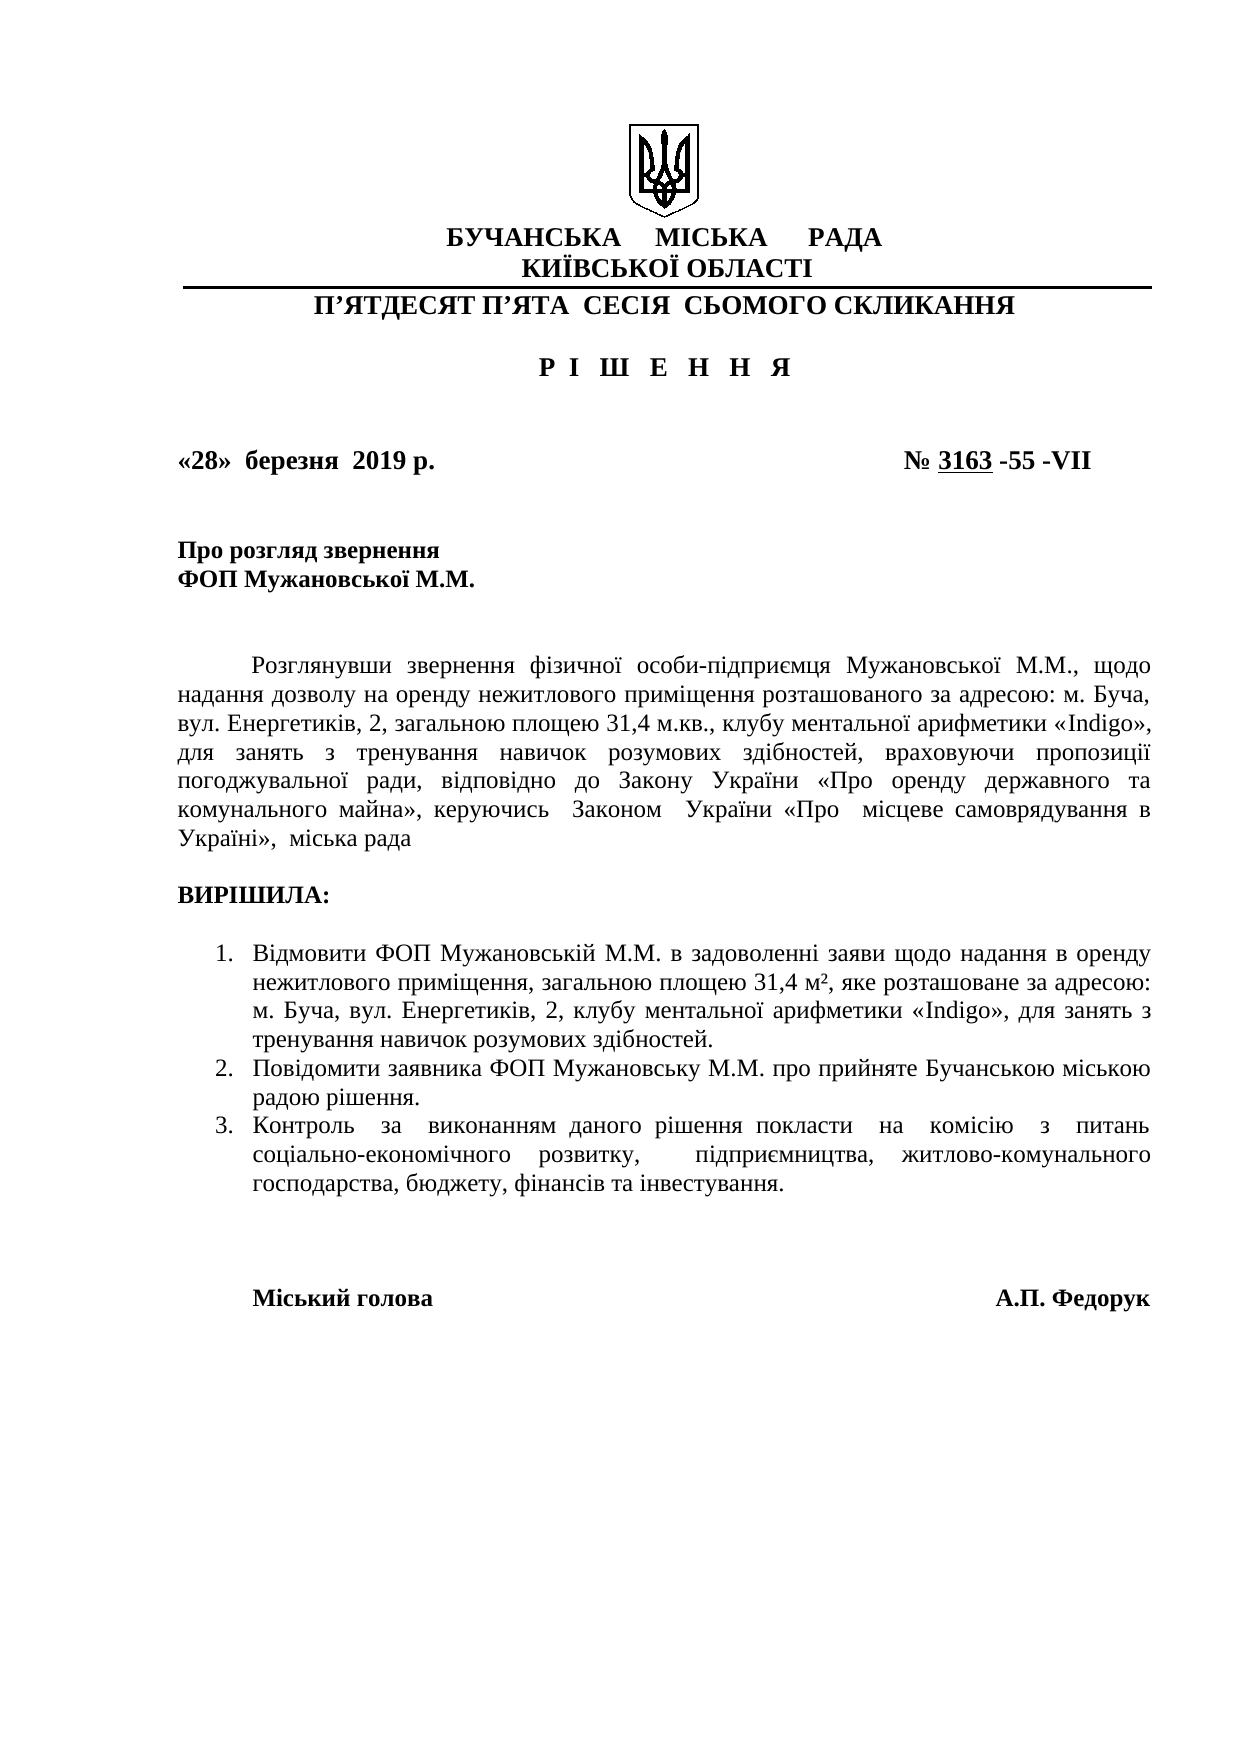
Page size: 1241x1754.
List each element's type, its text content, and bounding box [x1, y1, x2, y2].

text Про розгляд звернення [177, 536, 1152, 564]
list Контроль за виконанням даного рішення покласти на комісію з питань соціально-економічного розвитку, підприємництва, житлово-комунального господарства, бюджету, фінансів та інвестування. [215, 1111, 1152, 1197]
text Розглянувши звернення фізичної особи-підприємця Мужановської М.М., щодо надання дозволу на оренду нежитлового приміщення розташованого за адресою: м. Буча, вул. Енергетиків, 2, загальною площею 31,4 м.кв., клубу ментальної арифметики «Indigo», для занять з тренування навичок розумових здібностей, враховуючи пропозиції погоджувальної ради, відповідно до Закону України «Про оренду державного та комунального майна», керуючись Законом України «Про місцеве самоврядування в Україні», міська рада [177, 651, 1152, 852]
text Міський голова А.П. Федорук [215, 1283, 1152, 1312]
text «28» березня 2019 р. № 3163 -55 -VІІ [177, 444, 1152, 476]
list Повідомити заявника ФОП Мужановську М.М. про прийняте Бучанською міською радою рішення. [215, 1053, 1152, 1111]
text Р І Ш Е Н Н Я [177, 351, 1152, 382]
text ВИРІШИЛА: [177, 881, 1152, 909]
text П’ЯТДЕСЯТ П’ЯТА СЕСІЯ СЬОМОГО СКЛИКАННЯ [177, 289, 1152, 320]
text БУЧАНСЬКА МІСЬКА РАДА [177, 221, 1152, 252]
text ФОП Мужановської М.М. [177, 564, 1152, 593]
text КИЇВСЬКОЇ ОБЛАСТІ [183, 252, 1152, 286]
list Відмовити ФОП Мужановській М.М. в задоволенні заяви щодо надання в оренду нежитлового приміщення, загальною площею 31,4 м², яке розташоване за адресою: м. Буча, вул. Енергетиків, 2, клубу ментальної арифметики «Indigo», для занять з тренування навичок розумових здібностей. [215, 938, 1152, 1053]
